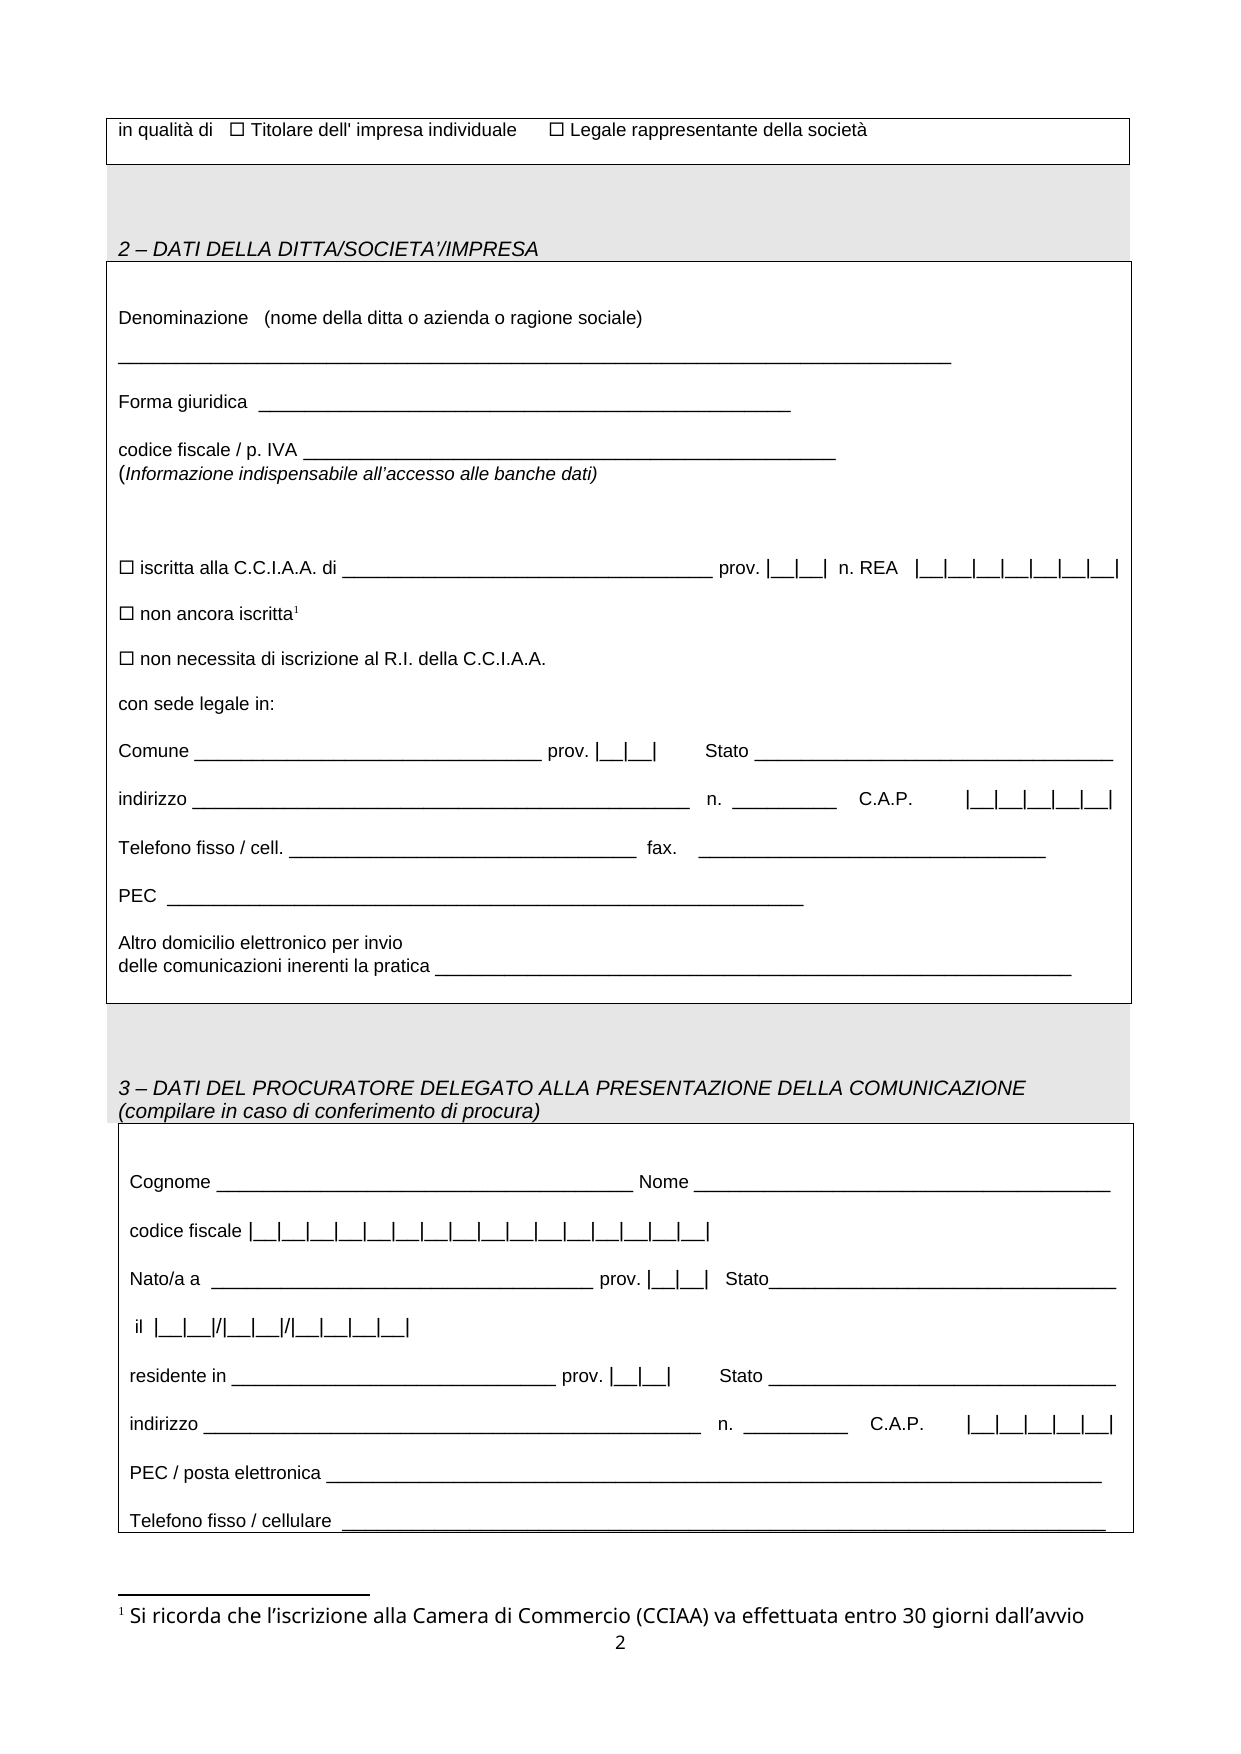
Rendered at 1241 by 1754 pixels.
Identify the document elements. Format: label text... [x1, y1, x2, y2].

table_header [119, 1124, 1133, 1532]
table_cell 2 – DATI DELLA DITTA/SOCIETA’/IMPRESA [107, 165, 1130, 261]
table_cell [107, 119, 1129, 164]
table_cell 3 – DATI DEL PROCURATORE DELEGATO ALLA PRESENTAZIONE DELLA COMUNICAZIONE (compilare in caso di conferimento di procura) [107, 1004, 1130, 1123]
table_cell Denominazione (nome della ditta o azienda o ragione sociale) ________________________________________________________________________ Forma giuridica ______________________________________________ codice fiscale / p. IVA ______________________________________________ (Informazione indispensabile all’accesso alle banche dati) iscritta alla C.C.I.A.A. di ________________________________ prov. |__|__| n. REA |__|__|__|__|__|__|__| non ancora iscritta non necessita di iscrizione al R.I. della C.C.I.A.A. con sede legale in: Comune ______________________________ prov. |__|__| Stato _______________________________ indirizzo ___________________________________________ n. _________ C.A.P. |__|__|__|__|__| Telefono fisso / cell. ______________________________ fax. ______________________________ PEC _______________________________________________________ Altro domicilio elettronico per invio delle comunicazioni inerenti la pratica _______________________________________________________ [107, 262, 1131, 1002]
